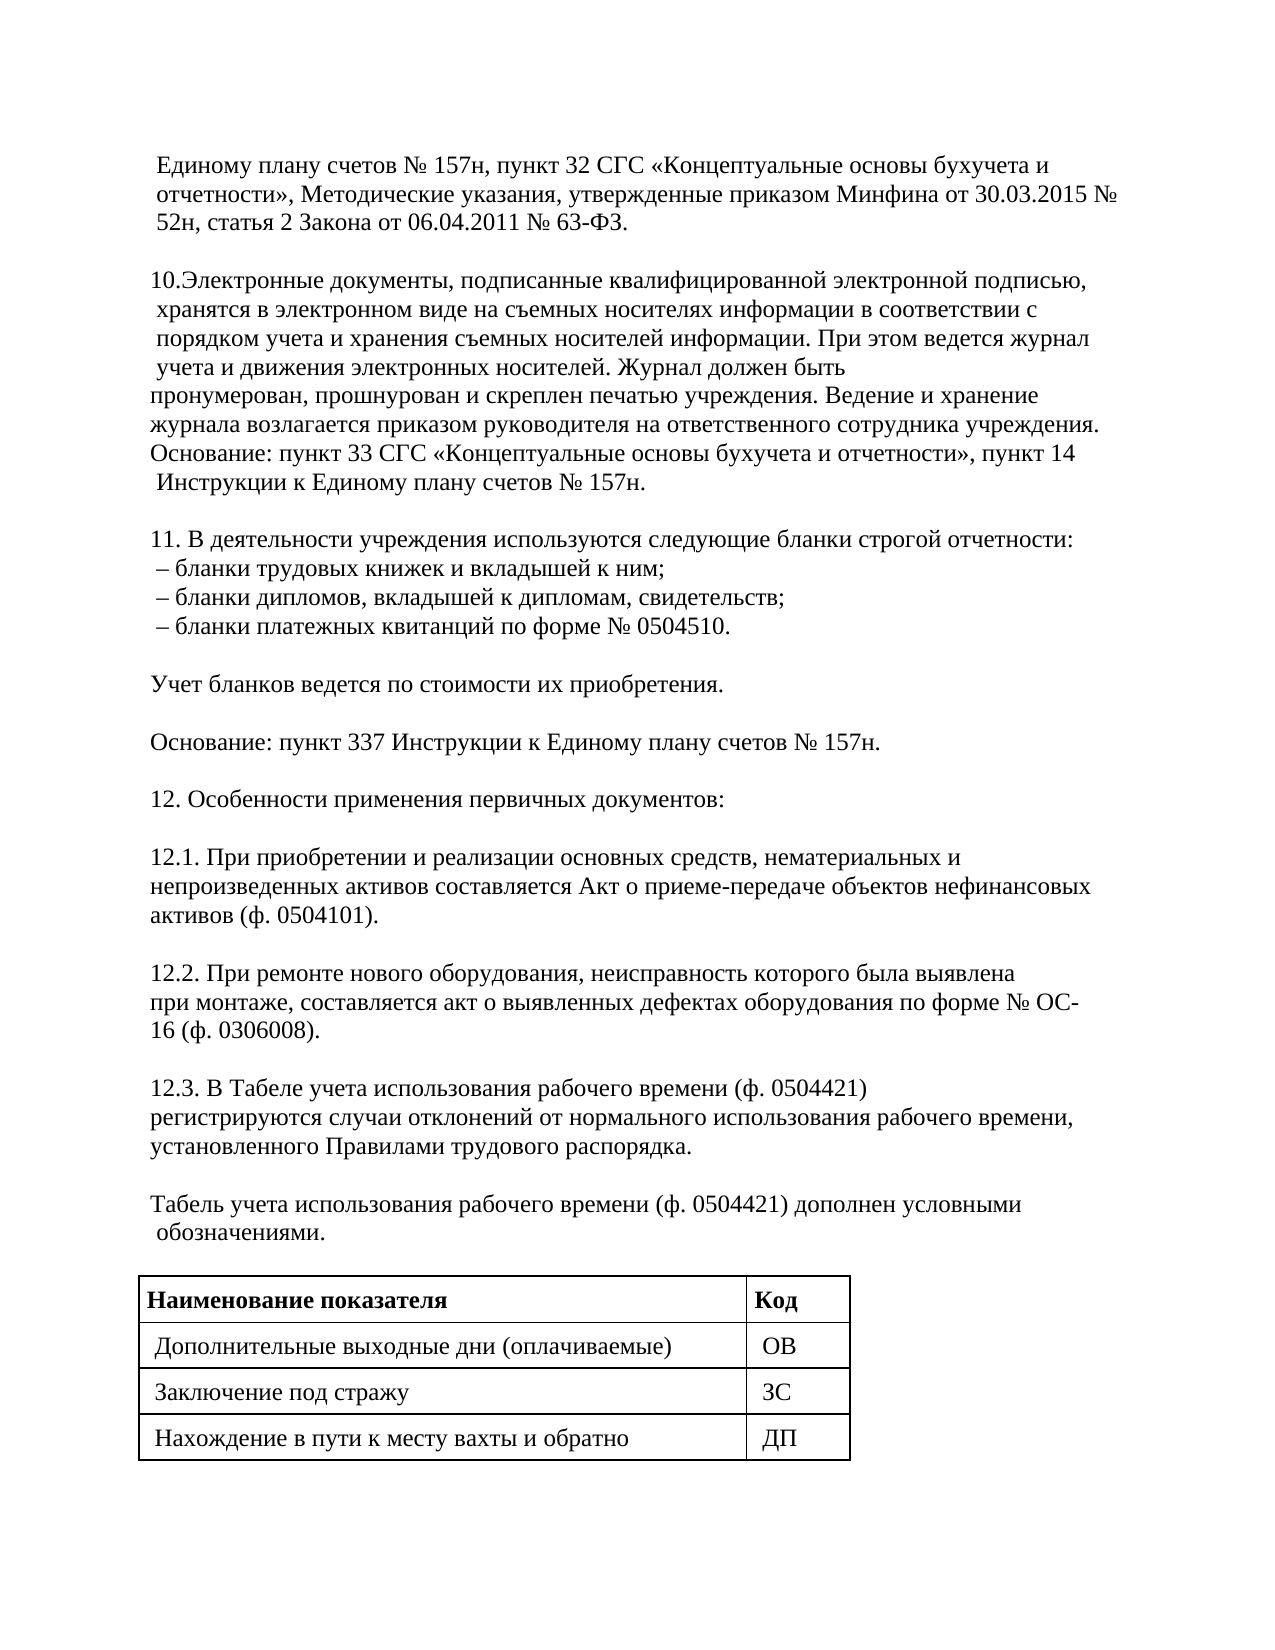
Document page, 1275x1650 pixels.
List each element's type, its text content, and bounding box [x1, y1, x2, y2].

text 12.3. В Табеле учета использования рабочего времени (ф. 0504421) регистрируются случаи отклонений от нормального использования рабочего времени, установленного Правилами трудового распорядка. [150, 1073, 1125, 1159]
table_header Наименование показателя [140, 1277, 746, 1321]
text Табель учета использования рабочего времени (ф. 0504421) дополнен условными обозначениями. [150, 1189, 1125, 1246]
table_cell ДП [747, 1415, 849, 1459]
text Учет бланков ведется по стоимости их приобретения. [150, 669, 1125, 697]
table_cell ЗС [747, 1369, 849, 1413]
text 12.1. При приобретении и реализации основных средств, нематериальных и непроизведенных активов составляется Акт о приеме-передаче объектов нефинансовых активов (ф. 0504101). [150, 842, 1125, 929]
table_cell ОВ [747, 1323, 849, 1367]
text Основание: пункт 337 Инструкции к Единому плану счетов № 157н. [150, 727, 1125, 755]
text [150, 150, 1125, 236]
table_cell Нахождение в пути к месту вахты и обратно [140, 1415, 746, 1459]
text 12.2. При ремонте нового оборудования, неисправность которого была выявлена при монтаже, составляется акт о выявленных дефектах оборудования по форме № ОС-16 (ф. 0306008). [150, 958, 1125, 1044]
text 11. В деятельности учреждения используются следующие бланки строгой отчетности: – бланки трудовых книжек и вкладышей к ним; – бланки дипломов, вкладышей к дипломам, свидетельств; – бланки платежных квитанций по форме № 0504510. [150, 524, 1125, 639]
table_header Код [747, 1277, 849, 1321]
text 10.Электронные документы, подписанные квалифицированной электронной подписью, хранятся в электронном виде на съемных носителях информации в соответствии с порядком учета и хранения съемных носителей информации. При этом ведется журнал учета и движения электронных носителей. Журнал должен быть пронумерован, прошнурован и скреплен печатью учреждения. Ведение и хранение журнала возлагается приказом руководителя на ответственного сотрудника учреждения. Основание: пункт 33 СГС «Концептуальные основы бухучета и отчетности», пункт 14 Инструкции к Единому плану счетов № 157н. [150, 265, 1125, 495]
table_cell Заключение под стражу [140, 1369, 746, 1413]
text 12. Особенности применения первичных документов: [150, 784, 1125, 813]
table_cell Дополнительные выходные дни (оплачиваемые) [140, 1323, 746, 1367]
